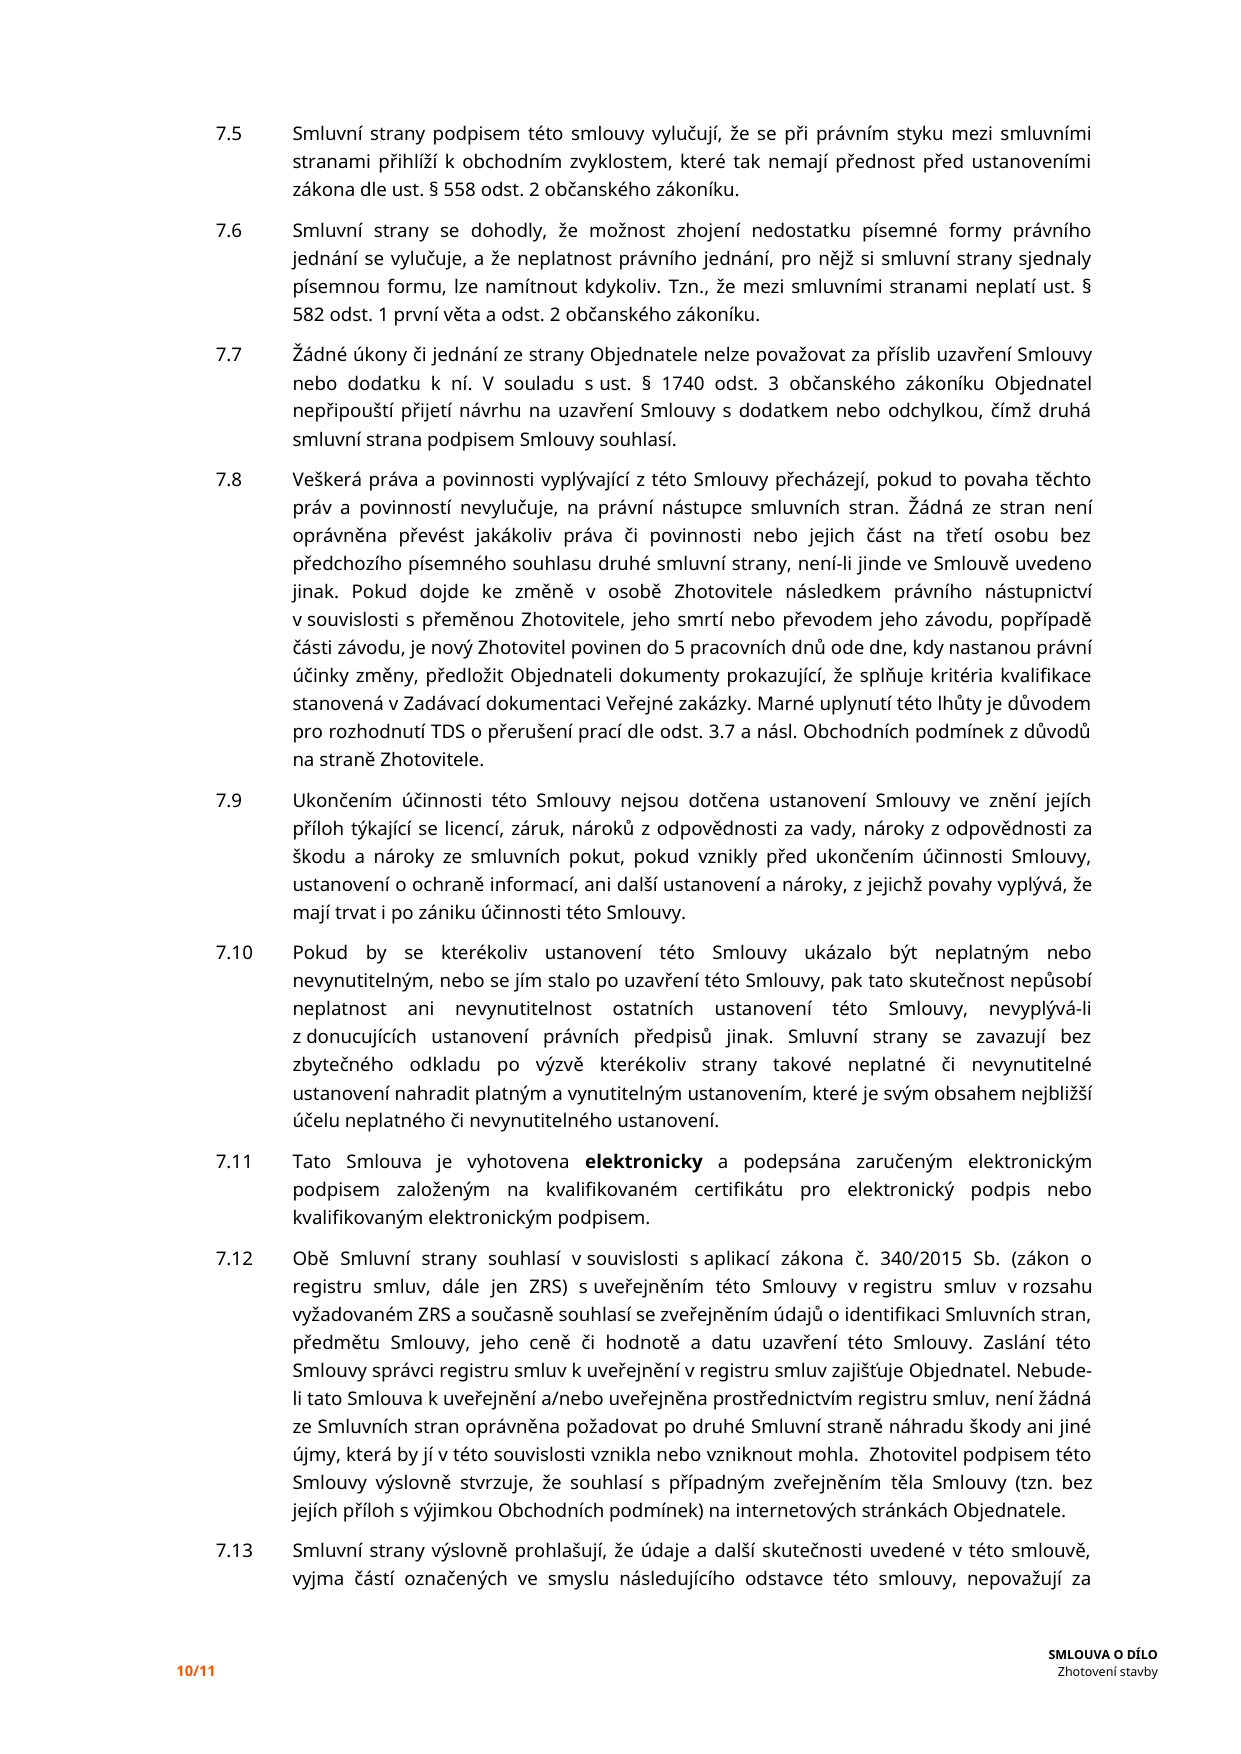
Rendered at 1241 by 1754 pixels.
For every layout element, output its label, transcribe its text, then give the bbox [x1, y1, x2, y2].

list Obě Smluvní strany souhlasí v souvislosti s aplikací zákona č. 340/2015 Sb. (zákon o registru smluv, dále jen ZRS) s uveřejněním této Smlouvy v registru smluv v rozsahu vyžadovaném ZRS a současně souhlasí se zveřejněním údajů o identifikaci Smluvních stran, předmětu Smlouvy, jeho ceně či hodnotě a datu uzavření této Smlouvy. Zaslání této Smlouvy správci registru smluv k uveřejnění v registru smluv zajišťuje Objednatel. Nebude-li tato Smlouva k uveřejnění a/nebo uveřejněna prostřednictvím registru smluv, není žádná ze Smluvních stran oprávněna požadovat po druhé Smluvní straně náhradu škody ani jiné újmy, která by jí v této souvislosti vznikla nebo vzniknout mohla. Zhotovitel podpisem této Smlouvy výslovně stvrzuje, že souhlasí s případným zveřejněním těla Smlouvy (tzn. bez jejích příloh s výjimkou Obchodních podmínek) na internetových stránkách Objednatele. [216, 1245, 1093, 1523]
list Tato Smlouva je vyhotovena elektronicky a podepsána zaručeným elektronickým podpisem založeným na kvalifikovaném certifikátu pro elektronický podpis nebo kvalifikovaným elektronickým podpisem. [216, 1148, 1093, 1230]
list Smluvní strany podpisem této smlouvy vylučují, že se při právním styku mezi smluvními stranami přihlíží k obchodním zvyklostem, které tak nemají přednost před ustanoveními zákona dle ust. § 558 odst. 2 občanského zákoníku. [216, 121, 1093, 202]
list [216, 1538, 1093, 1591]
list Žádné úkony či jednání ze strany Objednatele nelze považovat za příslib uzavření Smlouvy nebo dodatku k ní. V souladu s ust. § 1740 odst. 3 občanského zákoníku Objednatel nepřipouští přijetí návrhu na uzavření Smlouvy s dodatkem nebo odchylkou, čímž druhá smluvní strana podpisem Smlouvy souhlasí. [216, 342, 1093, 451]
list Pokud by se kterékoliv ustanovení této Smlouvy ukázalo být neplatným nebo nevynutitelným, nebo se jím stalo po uzavření této Smlouvy, pak tato skutečnost nepůsobí neplatnost ani nevynutitelnost ostatních ustanovení této Smlouvy, nevyplývá-li z donucujících ustanovení právních předpisů jinak. Smluvní strany se zavazují bez zbytečného odkladu po výzvě kterékoliv strany takové neplatné či nevynutitelné ustanovení nahradit platným a vynutitelným ustanovením, které je svým obsahem nejbližší účelu neplatného či nevynutitelného ustanovení. [216, 940, 1093, 1133]
list Veškerá práva a povinnosti vyplývající z této Smlouvy přecházejí, pokud to povaha těchto práv a povinností nevylučuje, na právní nástupce smluvních stran. Žádná ze stran není oprávněna převést jakákoliv práva či povinnosti nebo jejich část na třetí osobu bez předchozího písemného souhlasu druhé smluvní strany, není-li jinde ve Smlouvě uvedeno jinak. Pokud dojde ke změně v osobě Zhotovitele následkem právního nástupnictví v souvislosti s přeměnou Zhotovitele, jeho smrtí nebo převodem jeho závodu, popřípadě části závodu, je nový Zhotovitel povinen do 5 pracovních dnů ode dne, kdy nastanou právní účinky změny, předložit Objednateli dokumenty prokazující, že splňuje kritéria kvalifikace stanovená v Zadávací dokumentaci Veřejné zakázky. Marné uplynutí této lhůty je důvodem pro rozhodnutí TDS o přerušení prací dle odst. 3.7 a násl. Obchodních podmínek z důvodů na straně Zhotovitele. [216, 466, 1093, 772]
list Smluvní strany se dohodly, že možnost zhojení nedostatku písemné formy právního jednání se vylučuje, a že neplatnost právního jednání, pro nějž si smluvní strany sjednaly písemnou formu, lze namítnout kdykoliv. Tzn., že mezi smluvními stranami neplatí ust. § 582 odst. 1 první věta a odst. 2 občanského zákoníku. [216, 217, 1093, 327]
list Ukončením účinnosti této Smlouvy nejsou dotčena ustanovení Smlouvy ve znění jejích příloh týkající se licencí, záruk, nároků z odpovědnosti za vady, nároky z odpovědnosti za škodu a nároky ze smluvních pokut, pokud vznikly před ukončením účinnosti Smlouvy, ustanovení o ochraně informací, ani další ustanovení a nároky, z jejichž povahy vyplývá, že mají trvat i po zániku účinnosti této Smlouvy. [216, 787, 1093, 925]
